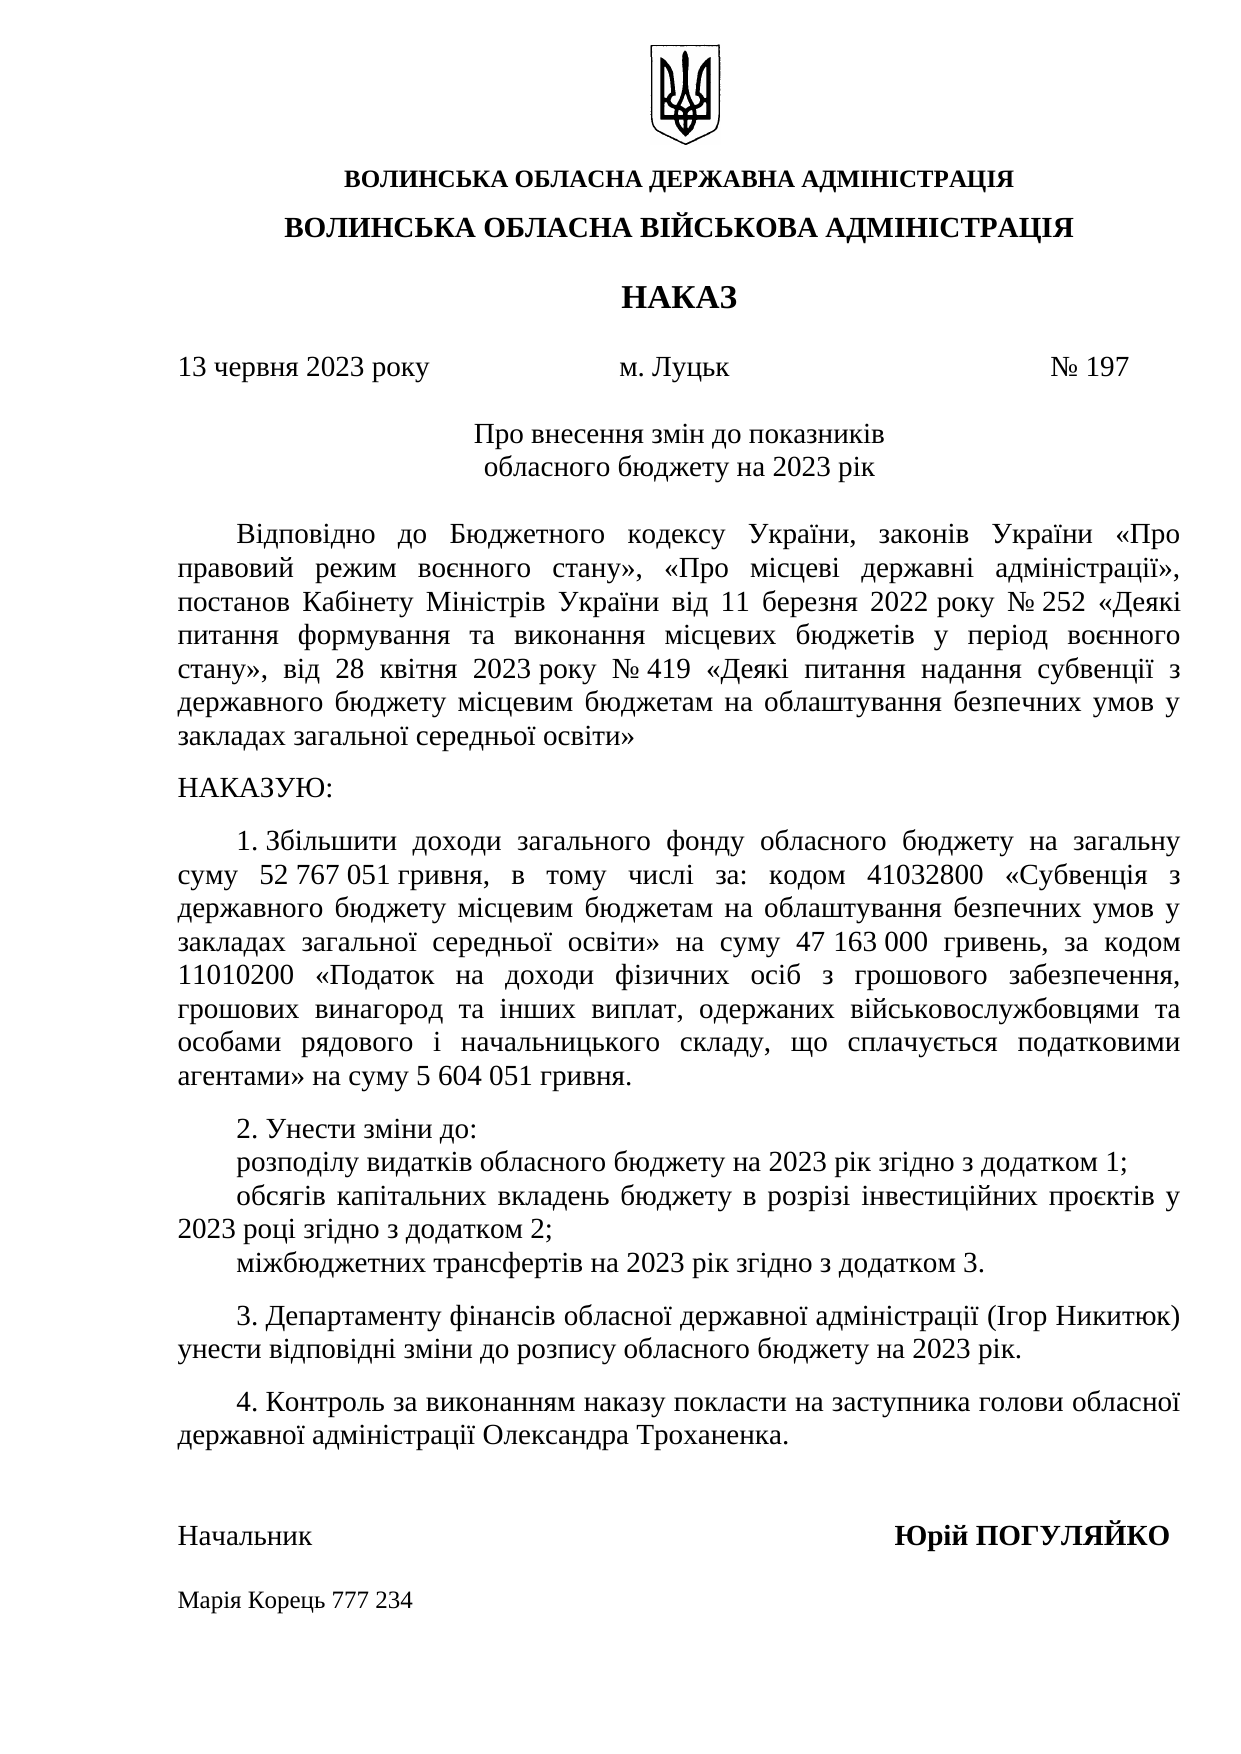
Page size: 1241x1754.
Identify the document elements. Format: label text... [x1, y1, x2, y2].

text 13 червня 2023 року м. Луцьк № 197 [177, 349, 1181, 382]
text Про внесення змін до показників [177, 416, 1181, 449]
text Начальник Юрій ПОГУЛЯЙКО [177, 1518, 1181, 1552]
text 1. Збільшити доходи загального фонду обласного бюджету на загальну суму 52 767 051 гривня, в тому числі за: кодом 41032800 «Субвенція з державного бюджету місцевим бюджетам на облаштування безпечних умов у закладах загальної середньої освіти» на суму 47 163 000 гривень, за кодом 11010200 «Податок на доходи фізичних осіб з грошового забезпечення, грошових винагород та інших виплат, одержаних військовослужбовцями та особами рядового і начальницького складу, що сплачується податковими агентами» на суму 5 604 051 гривня. [177, 823, 1181, 1092]
subtitle ВОЛИНСЬКА ОБЛАСНА ДЕРЖАВНА АДМІНІСТРАЦІЯ [177, 164, 1181, 193]
text обласного бюджету на 2023 рік [177, 449, 1181, 483]
text 2. Унести зміни до: [177, 1111, 1181, 1144]
text обсягів капітальних вкладень бюджету в розрізі інвестиційних проєктів у 2023 році згідно з додатком 2; [177, 1178, 1181, 1245]
text НАКАЗ [177, 277, 1181, 315]
text Марія Корець 777 234 [177, 1585, 1181, 1614]
text НАКАЗУЮ: [177, 771, 1181, 804]
text 3. Департаменту фінансів обласної державної адміністрації (Ігор Никитюк) унести відповідні зміни до розпису обласного бюджету на 2023 рік. [177, 1298, 1181, 1365]
picture [650, 44, 721, 145]
text 4. Контроль за виконанням наказу покласти на заступника голови обласної державної адміністрації Олександра Троханенка. [177, 1384, 1181, 1451]
text Відповідно до Бюджетного кодексу України, законів України «Про правовий режим воєнного стану», «Про місцеві державні адміністрації», постанов Кабінету Міністрів України від 11 березня 2022 року № 252 «Деякі питання формування та виконання місцевих бюджетів у період воєнного стану», від 28 квітня 2023 року № 419 «Деякі питання надання субвенції з державного бюджету місцевим бюджетам на облаштування безпечних умов у закладах загальної середньої освіти» [177, 517, 1181, 751]
text міжбюджетних трансфертів на 2023 рік згідно з додатком 3. [177, 1245, 1181, 1278]
text ВОЛИНСЬКА ОБЛАСНА ВІЙСЬКОВА АДМІНІСТРАЦІЯ [177, 210, 1181, 243]
text розподілу видатків обласного бюджету на 2023 рік згідно з додатком 1; [177, 1144, 1181, 1178]
